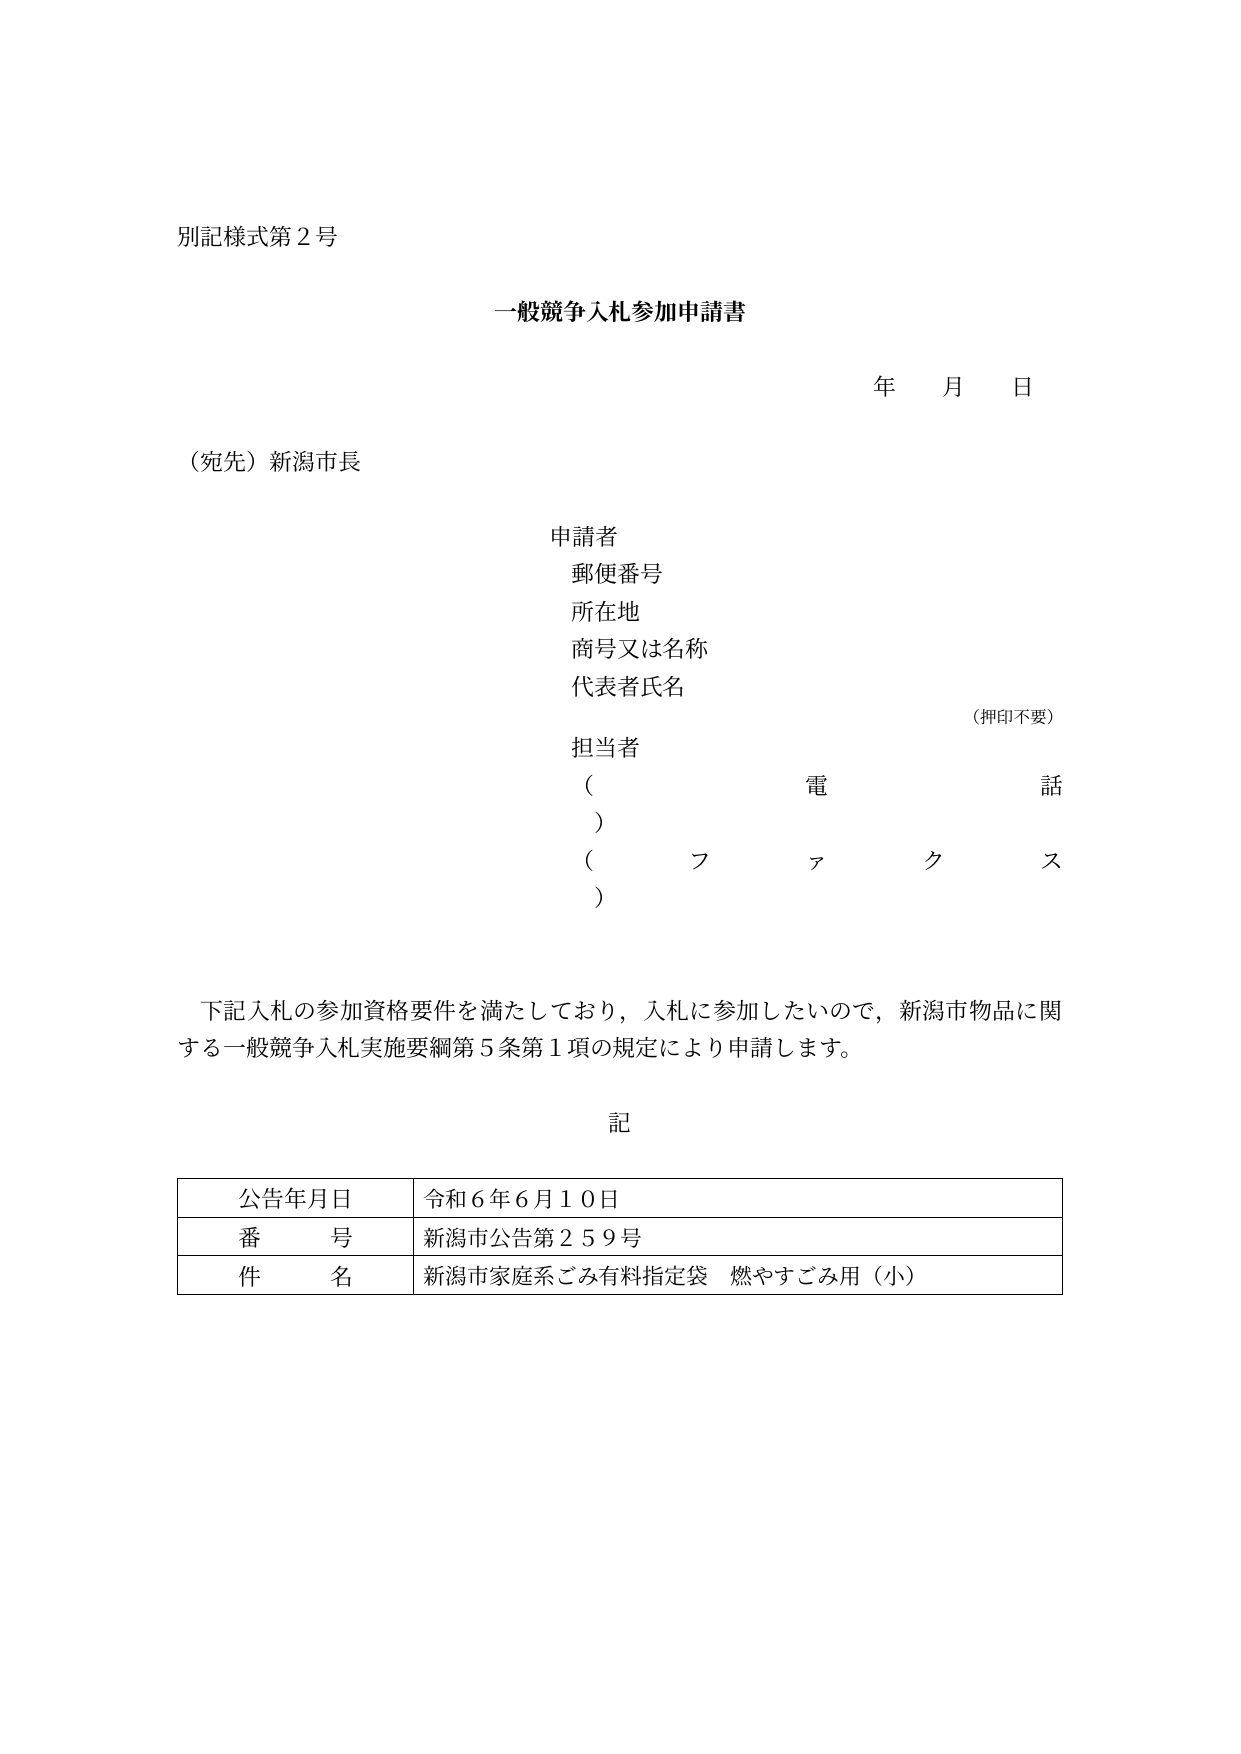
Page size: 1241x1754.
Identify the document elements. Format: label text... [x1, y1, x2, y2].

table_header 令和６年６月１０日 [414, 1179, 1062, 1217]
table_cell 新潟市家庭系ごみ有料指定袋 燃やすごみ用（小） [414, 1256, 1062, 1294]
text 別記様式第２号 [177, 217, 1063, 254]
table_cell 件 名 [178, 1256, 413, 1294]
table_header 公告年月日 [178, 1179, 413, 1217]
subtitle 記 [177, 1103, 1063, 1141]
table_cell 番 号 [178, 1218, 413, 1255]
table_cell 新潟市公告第２５９号 [414, 1218, 1062, 1255]
text 所在地 [571, 592, 1063, 629]
text 一般競争入札参加申請書 [177, 292, 1063, 329]
text （ファクス ） [571, 841, 1063, 916]
text 担当者 [571, 728, 1063, 766]
text 下記入札の参加資格要件を満たしており，入札に参加したいので，新潟市物品に関する一般競争入札実施要綱第５条第１項の規定により申請します。 [177, 991, 1063, 1066]
text （宛先）新潟市長 [177, 442, 1063, 479]
text 年 月 日 [177, 367, 1034, 404]
text 郵便番号 [571, 554, 1063, 592]
text 申請者 [549, 517, 1063, 554]
text （押印不要） [571, 704, 1063, 728]
text 代表者氏名 [571, 667, 1063, 704]
text 商号又は名称 [571, 629, 1063, 667]
text （電話 ） [571, 766, 1063, 841]
